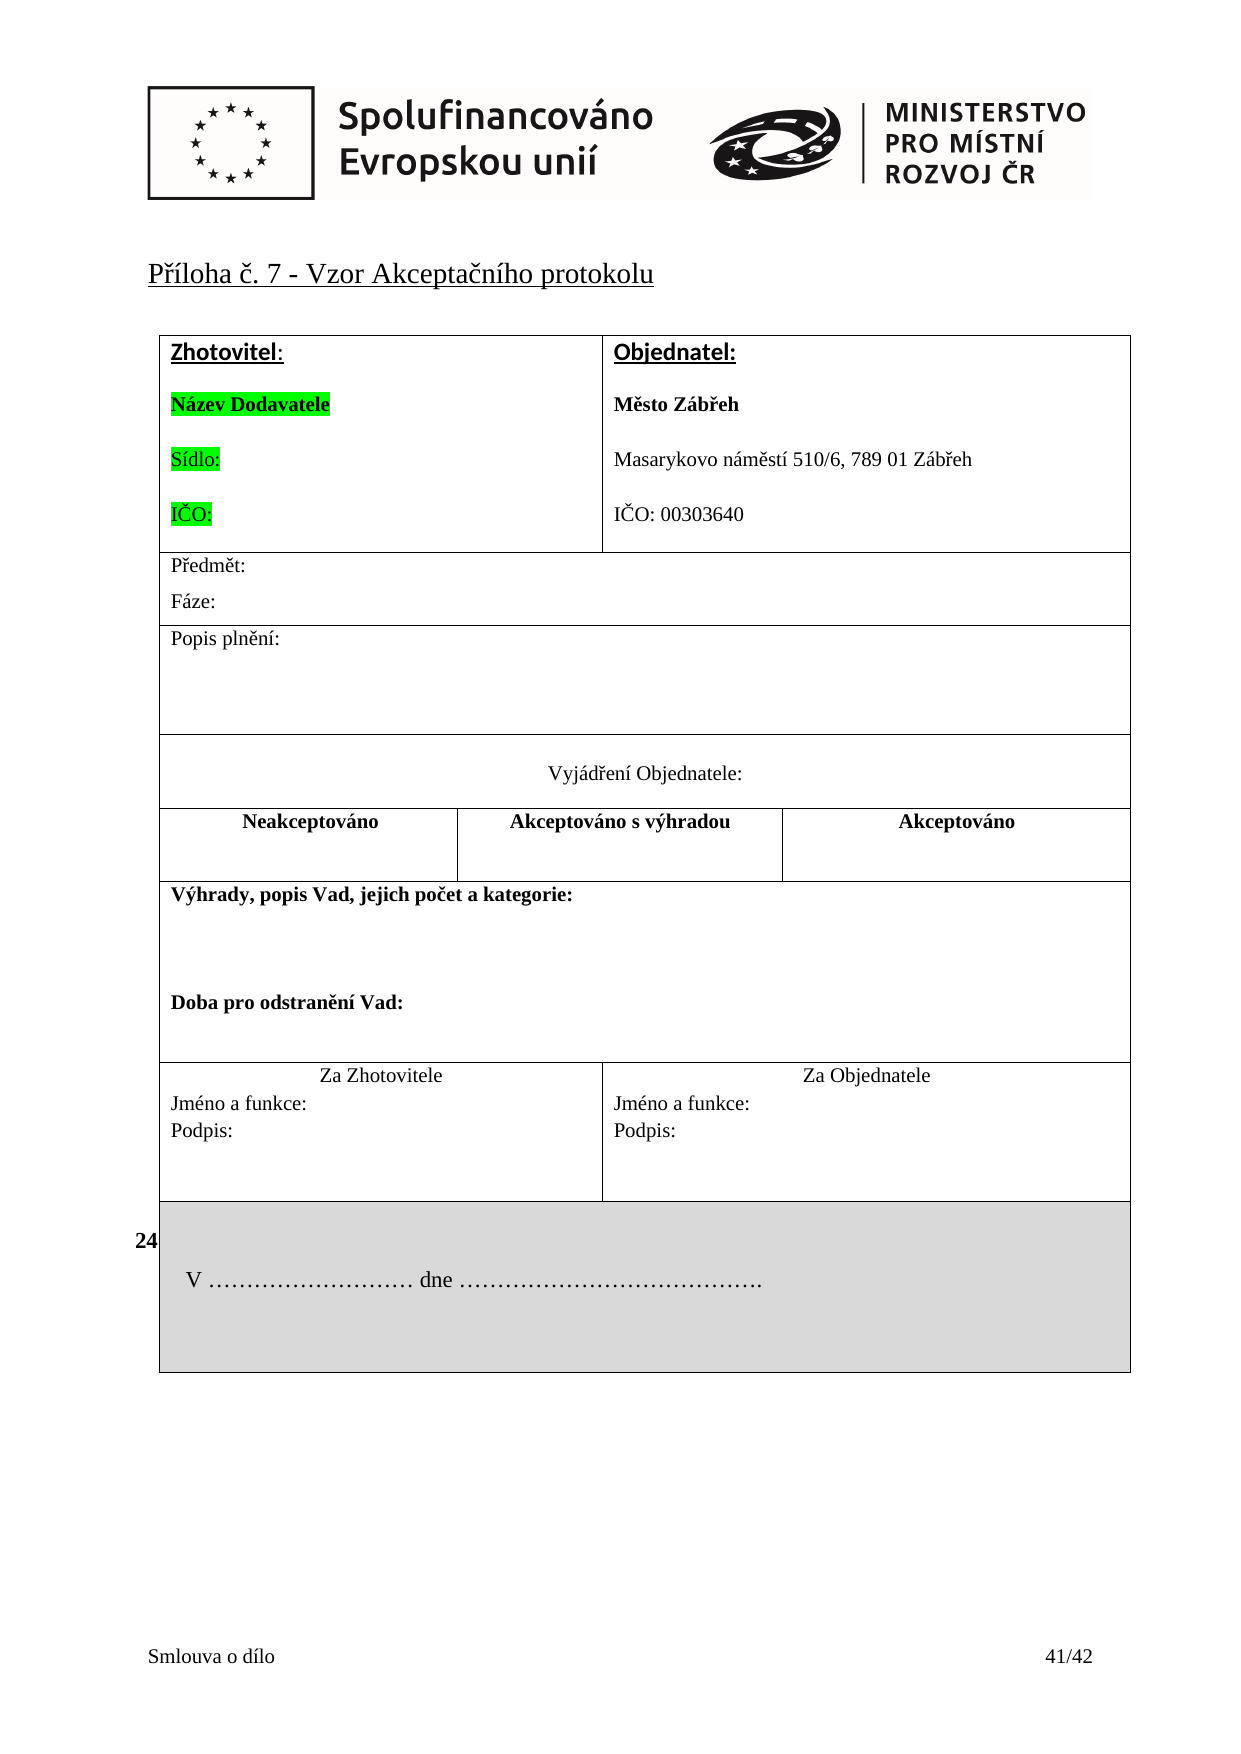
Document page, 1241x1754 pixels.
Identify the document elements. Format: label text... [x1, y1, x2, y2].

picture [147, 86, 1093, 200]
table_cell Neakceptováno [160, 809, 457, 881]
table_header Objednatel: Město Zábřeh Masarykovo náměstí 510/6, 789 01 Zábřeh IČO: 00303640 [603, 336, 1130, 552]
table_header Zhotovitel: Název Dodavatele Sídlo: IČO: [160, 336, 602, 552]
table_cell Za Zhotovitele Jméno a funkce: Podpis: [160, 1063, 602, 1201]
table_cell Popis plnění: [160, 626, 1130, 734]
table_cell V ……………………… dne …………………………………. [160, 1202, 1130, 1372]
table_cell Akceptováno s výhradou [458, 809, 782, 881]
table_cell Výhrady, popis Vad, jejich počet a kategorie: Doba pro odstranění Vad: [160, 882, 1130, 1062]
table_cell Akceptováno [783, 809, 1130, 881]
table_cell Za Objednatele Jméno a funkce: Podpis: [603, 1063, 1130, 1201]
list Příloha č. 7 - Vzor Akceptačního protokolu [148, 257, 1093, 290]
table_cell Vyjádření Objednatele: [160, 735, 1130, 807]
table_cell Předmět: Fáze: [160, 553, 1130, 625]
